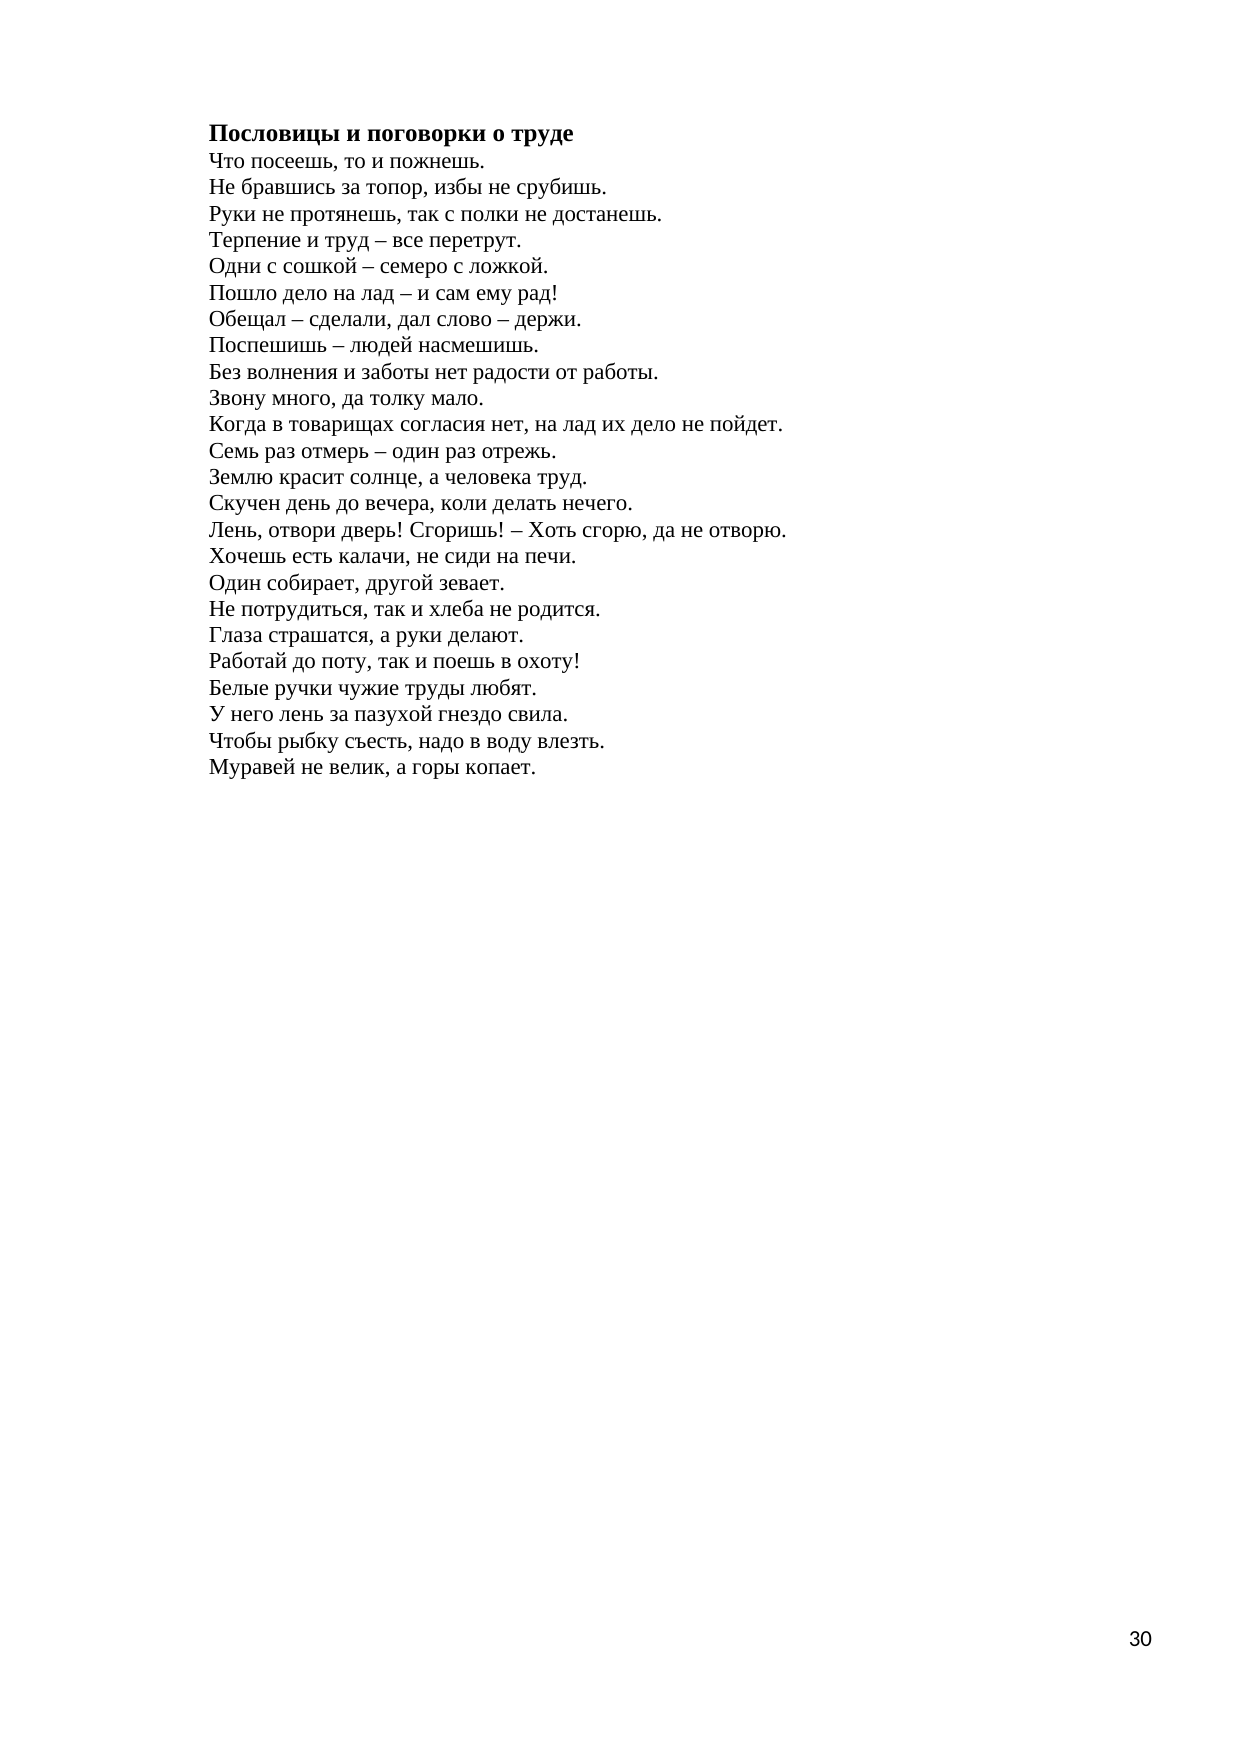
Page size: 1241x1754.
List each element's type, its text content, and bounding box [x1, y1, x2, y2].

text Чтобы рыбку съесть, надо в воду влезть. [177, 727, 1152, 753]
text У него лень за пазухой гнездо свила. [177, 700, 1152, 727]
text Работай до поту, так и поешь в охоту! [177, 648, 1152, 674]
text Что посеешь, то и пожнешь. [177, 147, 1152, 173]
text Один собирает, другой зевает. [177, 568, 1152, 595]
text Пошло дело на лад – и сам ему рад! [177, 279, 1152, 305]
text Муравей не велик, а горы копает. [177, 753, 1152, 779]
text Не бравшись за топор, избы не срубишь. [177, 173, 1152, 199]
text Хочешь есть калачи, не сиди на печи. [177, 542, 1152, 568]
text Одни с сошкой – семеро с ложкой. [177, 252, 1152, 279]
text Глаза страшатся, а руки делают. [177, 621, 1152, 648]
text Семь раз отмерь – один раз отрежь. [177, 437, 1152, 463]
text Звону много, да толку мало. [177, 384, 1152, 410]
text Лень, отвори дверь! Сгоришь! – Хоть сгорю, да не отворю. [177, 516, 1152, 542]
text Без волнения и заботы нет радости от работы. [177, 358, 1152, 384]
text Не потрудиться, так и хлеба не родится. [177, 595, 1152, 621]
text Белые ручки чужие труды любят. [177, 674, 1152, 700]
text Пословицы и поговорки о труде [177, 118, 1152, 147]
text Когда в товарищах согласия нет, на лад их дело не пойдет. [177, 410, 1152, 437]
text Землю красит солнце, а человека труд. [177, 463, 1152, 489]
text Терпение и труд – все перетрут. [177, 226, 1152, 252]
text Руки не протянешь, так с полки не достанешь. [177, 199, 1152, 226]
text Поспешишь – людей насмешишь. [177, 331, 1152, 358]
text Скучен день до вечера, коли делать нечего. [177, 489, 1152, 516]
text Обещал – сделали, дал слово – держи. [177, 305, 1152, 331]
